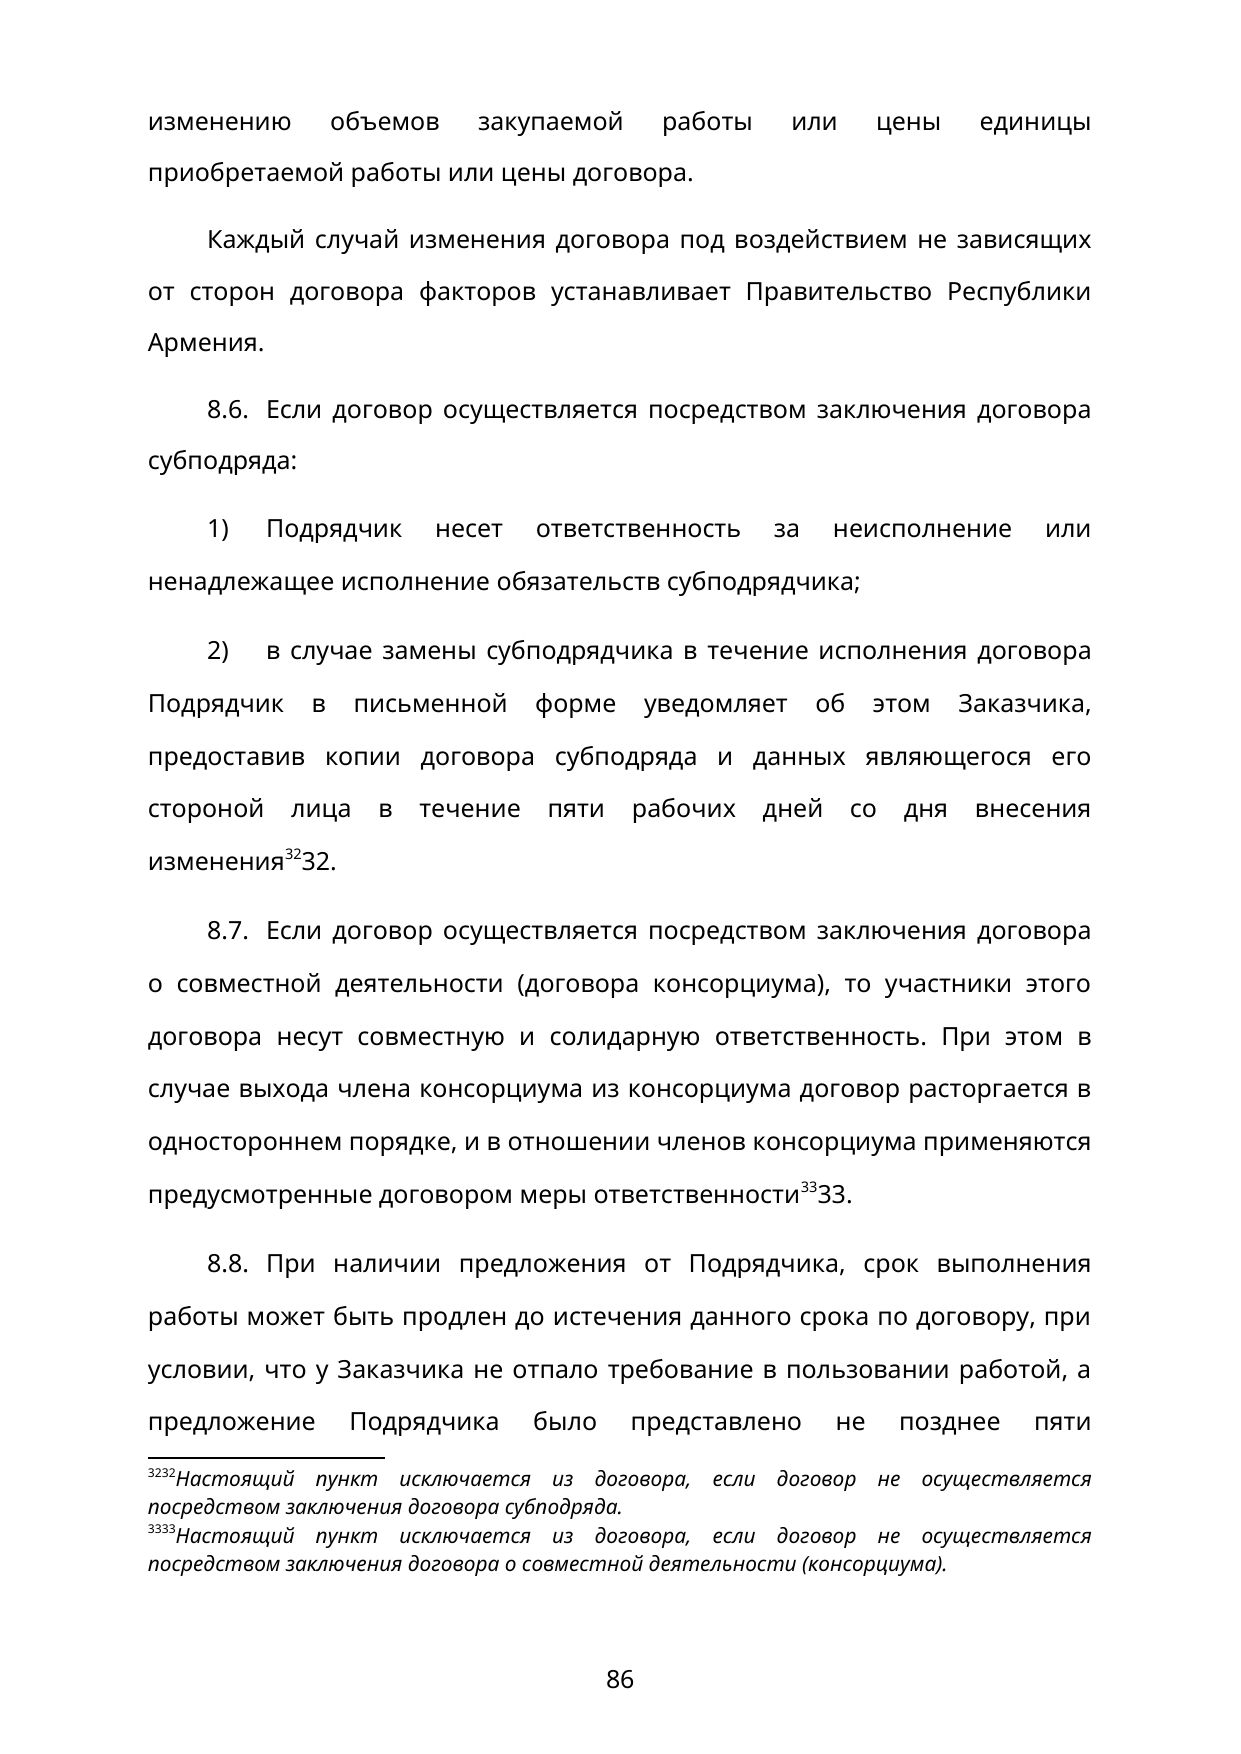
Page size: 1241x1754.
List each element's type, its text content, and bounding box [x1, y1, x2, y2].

text Каждый случай изменения договора под воздействием не зависящих от сторон договора факторов устанавливает Правительство Республики Армения. [148, 222, 1092, 358]
text 2) в случае замены субподрядчика в течение исполнения договора Подрядчик в письменной форме уведомляет об этом Заказчика, предоставив копии договора субподряда и данных являющегося его стороной лица в течение пяти рабочих дней со дня внесения изменения32. [148, 633, 1092, 878]
text 8.7. Если договор осуществляется посредством заключения договора о совместной деятельности (договора консорциума), то участники этого договора несут совместную и солидарную ответственность. При этом в случае выхода члена консорциума из консорциума договор расторгается в одностороннем порядке, и в отношении членов консорциума применяются предусмотренные договором меры ответственности33. [148, 913, 1092, 1211]
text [148, 1246, 1092, 1438]
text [148, 103, 1092, 188]
text 1) Подрядчик несет ответственность за неисполнение или ненадлежащее исполнение обязательств субподрядчика; [148, 511, 1092, 597]
text 8.6. Если договор осуществляется посредством заключения договора субподряда: [148, 392, 1092, 477]
